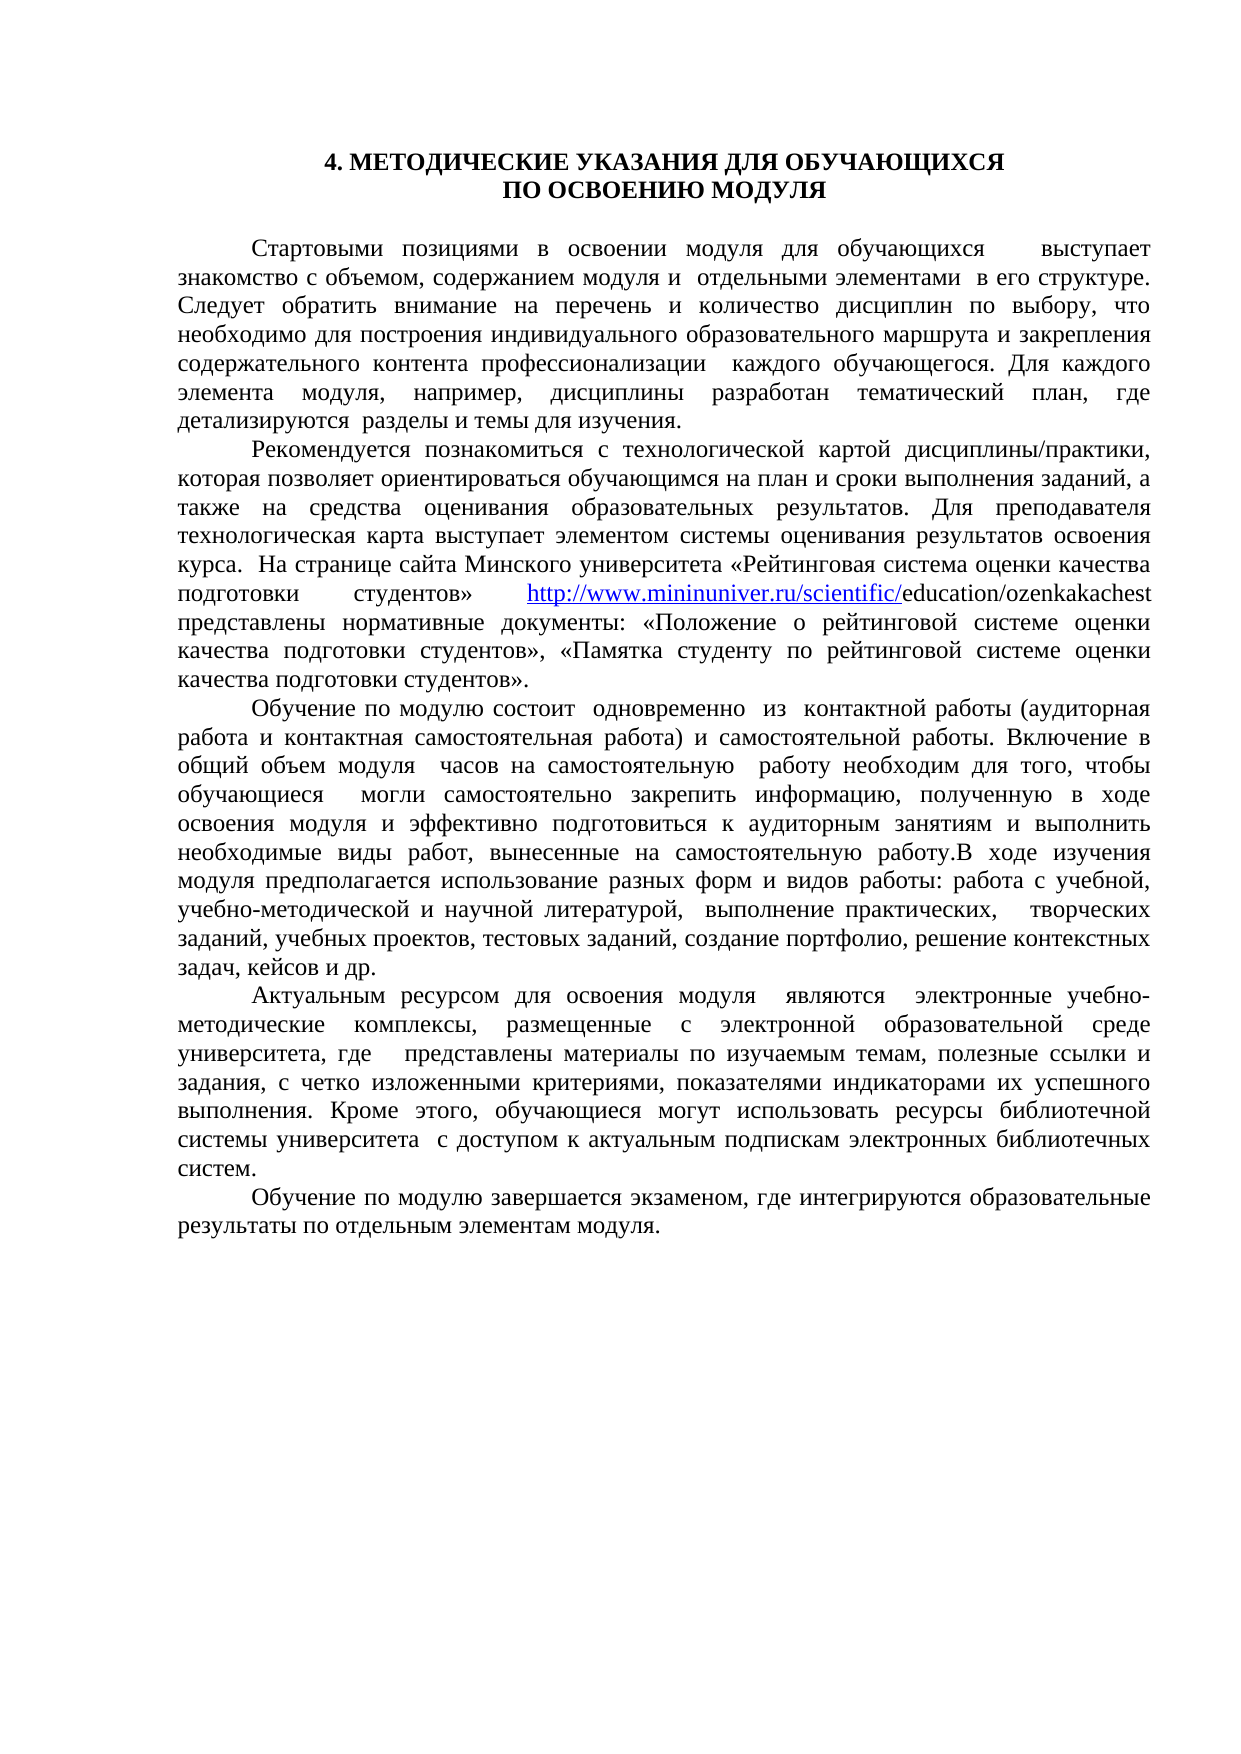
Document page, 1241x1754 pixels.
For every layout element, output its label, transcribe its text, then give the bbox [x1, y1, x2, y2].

text Рекомендуется познакомиться с технологической картой дисциплины/практики, которая позволяет ориентироваться обучающимся на план и сроки выполнения заданий, а также на средства оценивания образовательных результатов. Для преподавателя технологическая карта выступает элементом системы оценивания результатов освоения курса. На странице сайта Минского университета «Рейтинговая система оценки качества подготовки студентов» http://www.mininuniver.ru/scientific/education/ozenkakachest представлены нормативные документы: «Положение о рейтинговой системе оценки качества подготовки студентов», «Памятка студенту по рейтинговой системе оценки качества подготовки студентов». [177, 434, 1152, 693]
text по освоению Модуля [177, 176, 1152, 204]
text 4. Методические указания для обучающихся [177, 147, 1152, 176]
text Актуальным ресурсом для освоения модуля являются электронные учебно-методические комплексы, размещенные с электронной образовательной среде университета, где представлены материалы по изучаемым темам, полезные ссылки и задания, с четко изложенными критериями, показателями индикаторами их успешного выполнения. Кроме этого, обучающиеся могут использовать ресурсы библиотечной системы университета с доступом к актуальным подпискам электронных библиотечных систем. [177, 981, 1152, 1182]
text Обучение по модулю завершается экзаменом, где интегрируются образовательные результаты по отдельным элементам модуля. [177, 1182, 1152, 1239]
text Обучение по модулю состоит одновременно из контактной работы (аудиторная работа и контактная самостоятельная работа) и самостоятельной работы. Включение в общий объем модуля часов на самостоятельную работу необходим для того, чтобы обучающиеся могли самостоятельно закрепить информацию, полученную в ходе освоения модуля и эффективно подготовиться к аудиторным занятиям и выполнить необходимые виды работ, вынесенные на самостоятельную работу.В ходе изучения модуля предполагается использование разных форм и видов работы: работа с учебной, учебно-методической и научной литературой, выполнение практических, творческих заданий, учебных проектов, тестовых заданий, создание портфолио, решение контекстных задач, кейсов и др. [177, 693, 1152, 981]
text Стартовыми позициями в освоении модуля для обучающихся выступает знакомство с объемом, содержанием модуля и отдельными элементами в его структуре. Следует обратить внимание на перечень и количество дисциплин по выбору, что необходимо для построения индивидуального образовательного маршрута и закрепления содержательного контента профессионализации каждого обучающегося. Для каждого элемента модуля, например, дисциплины разработан тематический план, где детализируются разделы и темы для изучения. [177, 233, 1152, 434]
